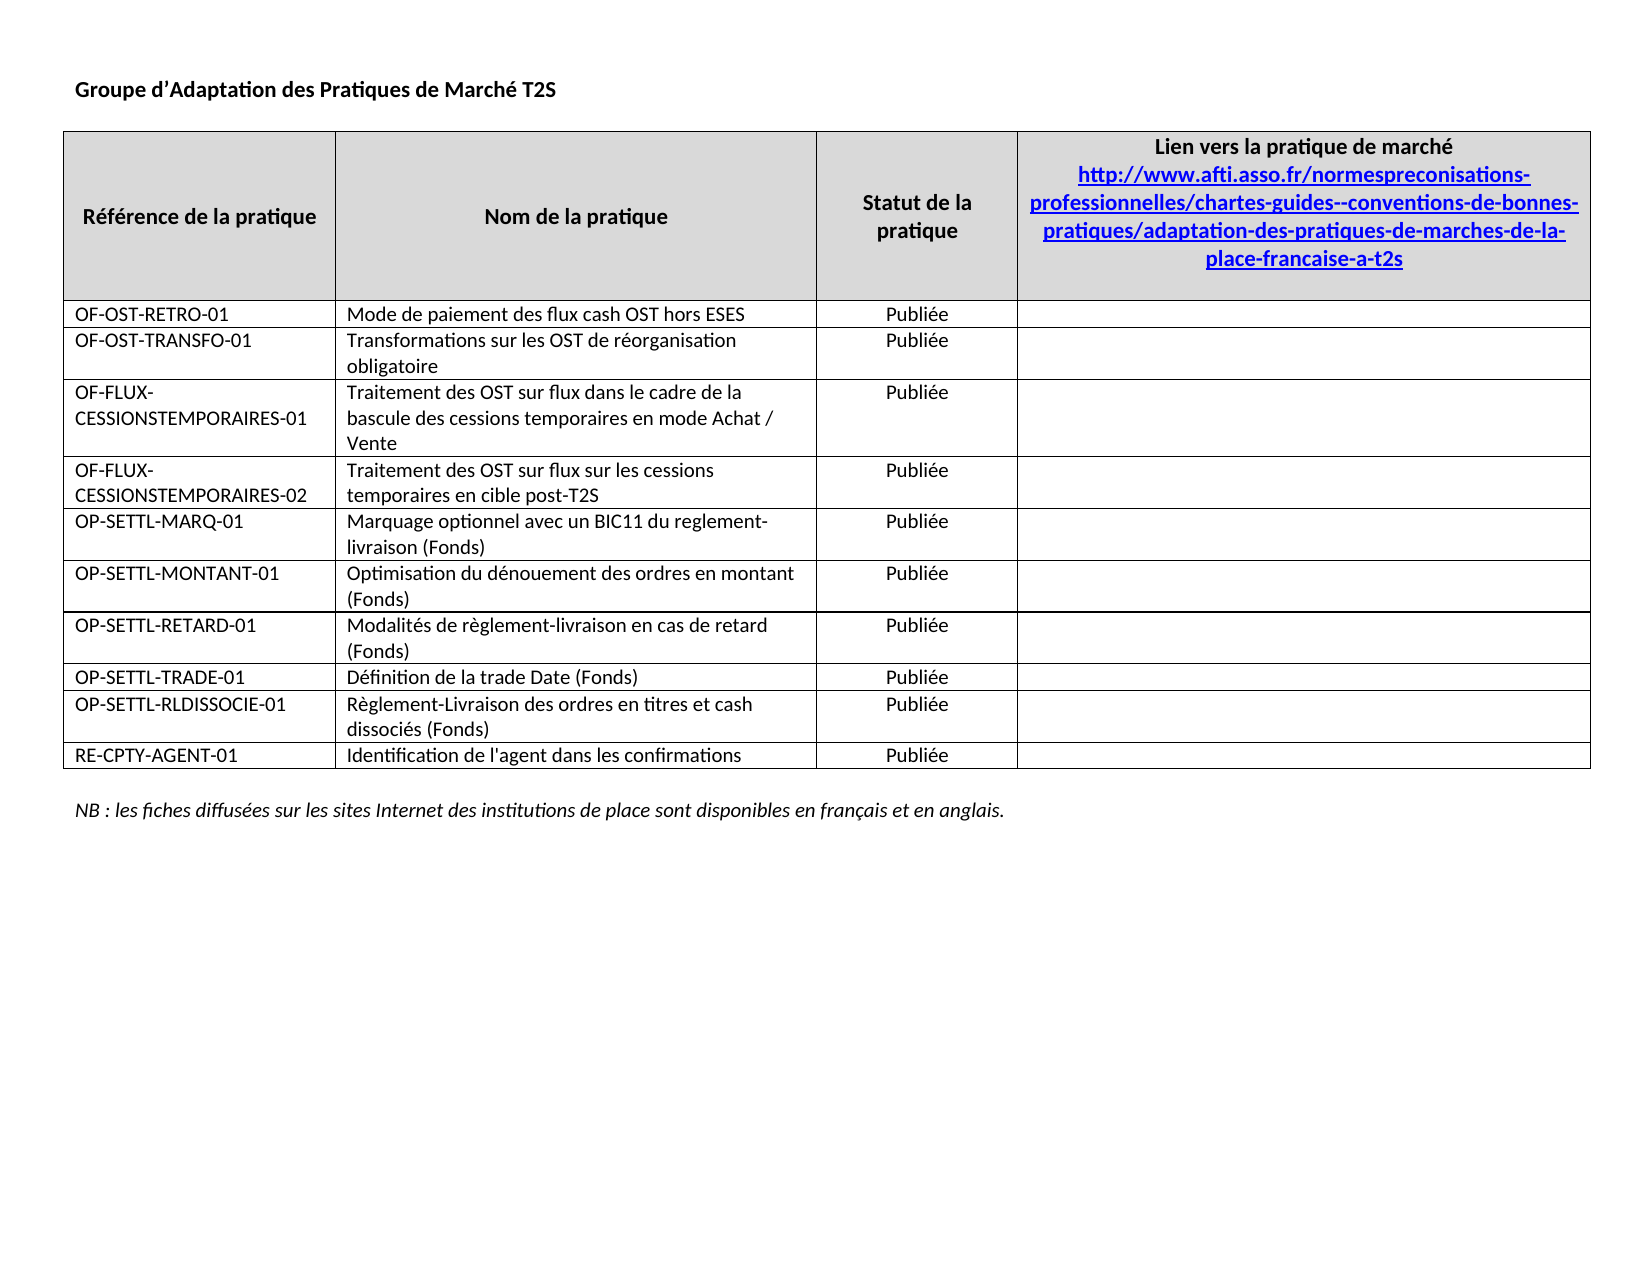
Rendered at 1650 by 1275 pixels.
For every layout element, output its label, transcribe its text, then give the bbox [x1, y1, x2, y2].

table_cell Publiée [817, 613, 1017, 663]
table_cell Mode de paiement des flux cash OST hors ESES [336, 301, 816, 327]
table_cell OF-OST-RETRO-01 [64, 301, 335, 327]
table_header Référence de la pratique [64, 132, 335, 300]
table_cell Publiée [817, 301, 1017, 327]
table_cell [1018, 561, 1590, 611]
table_cell [1018, 691, 1590, 742]
table_cell Marquage optionnel avec un BIC11 du reglement-livraison (Fonds) [336, 509, 816, 559]
table_cell OP-SETTL-MARQ-01 [64, 509, 335, 559]
table_cell OP-SETTL-TRADE-01 [64, 664, 335, 690]
table_header Lien vers la pratique de marché http://www.afti.asso.fr/normespreconisations-professionnelles/chartes-guides--conventions-de-bonnes-pratiques/adaptation-des-pratiques-de-marches-de-la-place-francaise-a-t2s [1018, 132, 1590, 300]
table_cell Publiée [817, 380, 1017, 456]
table_cell [1018, 613, 1590, 663]
table_cell [1018, 301, 1590, 327]
table_cell RE-CPTY-AGENT-01 [64, 743, 335, 768]
table_cell OP-SETTL-RETARD-01 [64, 613, 335, 663]
table_cell Publiée [817, 561, 1017, 611]
table_cell Modalités de règlement-livraison en cas de retard (Fonds) [336, 613, 816, 663]
table_cell Identification de l'agent dans les confirmations [336, 743, 816, 768]
table_cell Publiée [817, 328, 1017, 378]
table_cell OF-FLUX-CESSIONSTEMPORAIRES-01 [64, 380, 335, 456]
table_cell OP-SETTL-RLDISSOCIE-01 [64, 691, 335, 742]
table_cell Traitement des OST sur flux sur les cessions temporaires en cible post-T2S [336, 457, 816, 508]
table_cell [1018, 664, 1590, 690]
table_cell Publiée [817, 509, 1017, 559]
table_cell Règlement-Livraison des ordres en titres et cash dissociés (Fonds) [336, 691, 816, 742]
table_header Nom de la pratique [336, 132, 816, 300]
table_cell Définition de la trade Date (Fonds) [336, 664, 816, 690]
table_cell [1018, 328, 1590, 378]
table_cell [1018, 743, 1590, 768]
table_cell Publiée [817, 664, 1017, 690]
table_cell [1018, 457, 1590, 508]
table_cell OF-FLUX-CESSIONSTEMPORAIRES-02 [64, 457, 335, 508]
table_cell [1018, 380, 1590, 456]
table_cell OP-SETTL-MONTANT-01 [64, 561, 335, 611]
table_cell Transformations sur les OST de réorganisation obligatoire [336, 328, 816, 378]
table_cell Traitement des OST sur flux dans le cadre de la bascule des cessions temporaires en mode Achat / Vente [336, 380, 816, 456]
table_cell Publiée [817, 743, 1017, 768]
table_header Statut de la pratique [817, 132, 1017, 300]
table_cell Publiée [817, 457, 1017, 508]
table_cell [1018, 509, 1590, 559]
text NB : les fiches diffusées sur les sites Internet des institutions de place sont disponibles en français et en anglais. [75, 797, 1575, 823]
table_cell Optimisation du dénouement des ordres en montant (Fonds) [336, 561, 816, 611]
table_cell OF-OST-TRANSFO-01 [64, 328, 335, 378]
table_cell Publiée [817, 691, 1017, 742]
